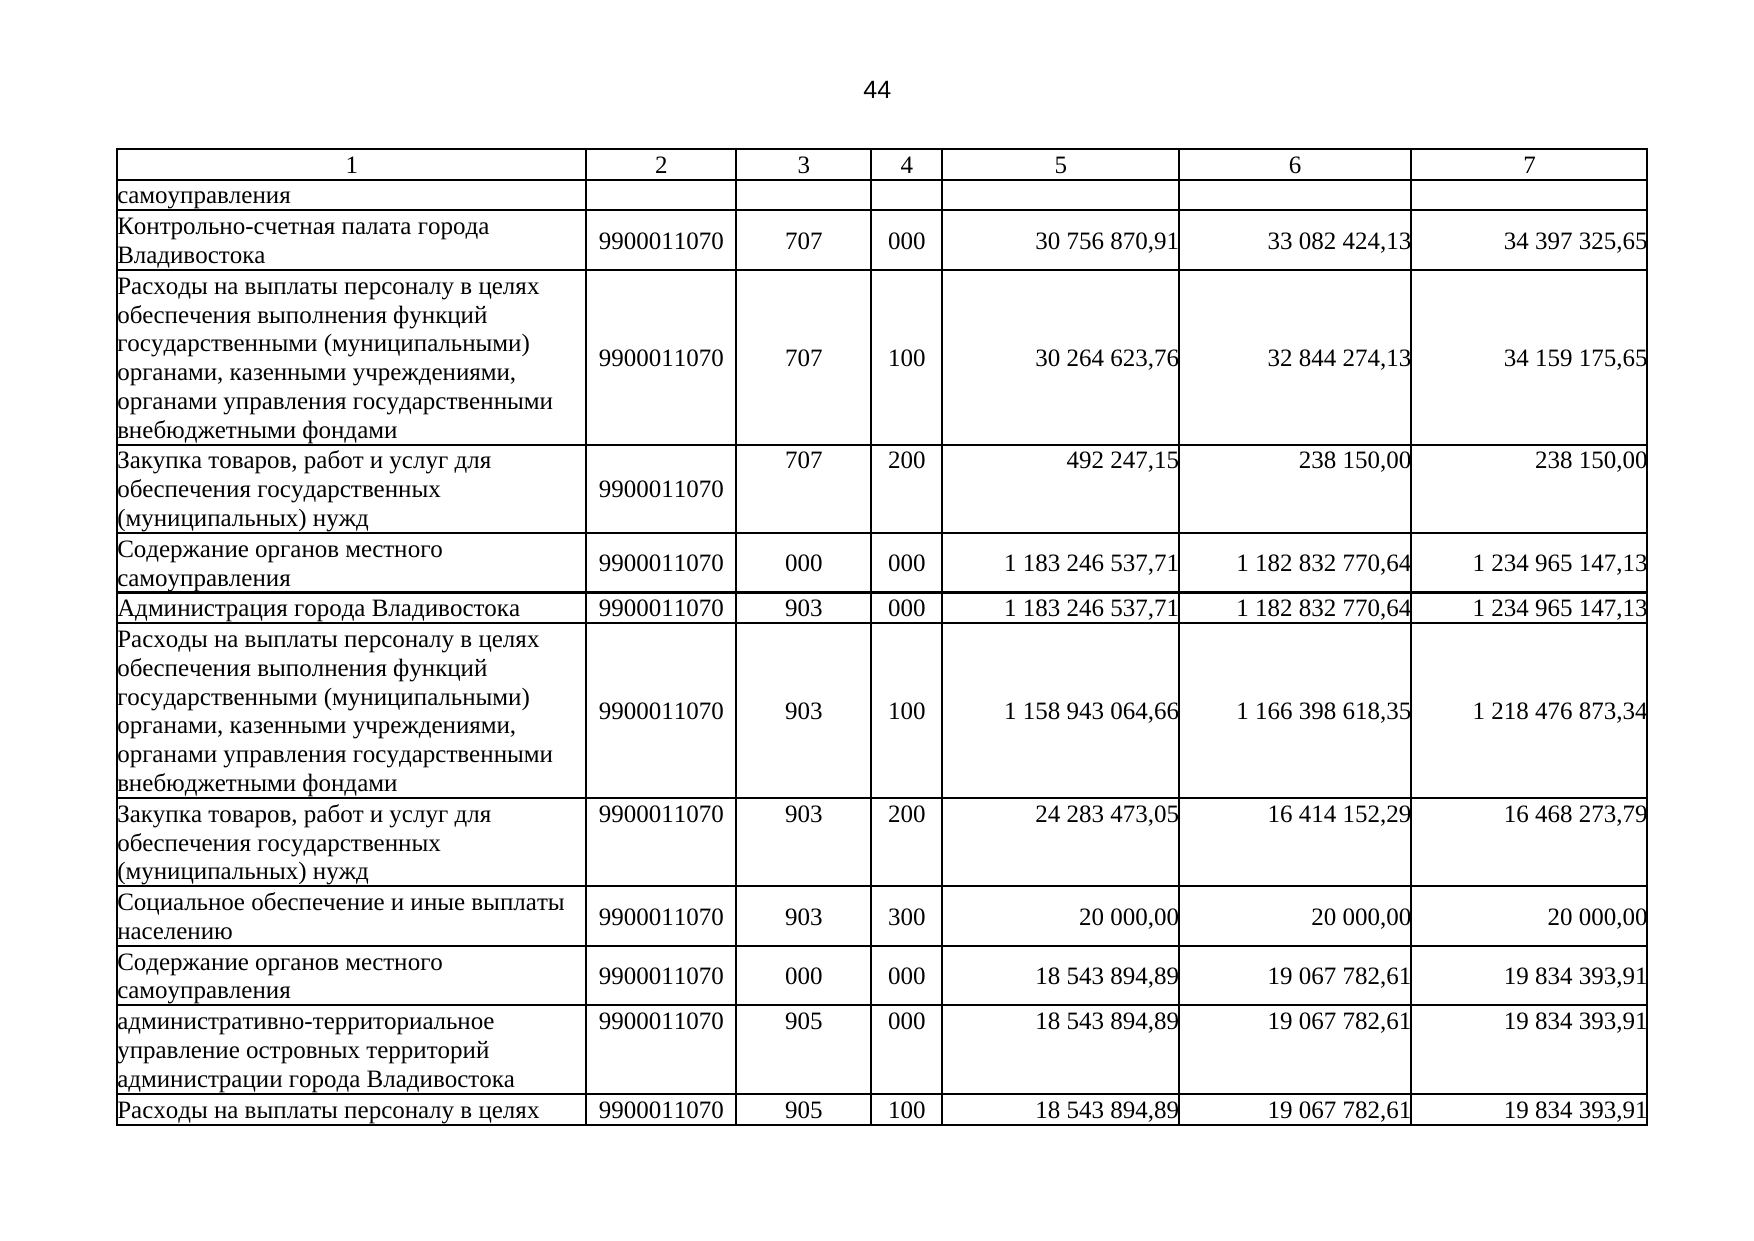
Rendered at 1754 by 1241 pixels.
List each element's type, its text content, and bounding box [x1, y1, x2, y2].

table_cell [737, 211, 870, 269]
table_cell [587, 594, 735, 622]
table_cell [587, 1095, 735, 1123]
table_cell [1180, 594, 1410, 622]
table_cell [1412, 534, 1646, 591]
table_header 6 [1180, 150, 1410, 178]
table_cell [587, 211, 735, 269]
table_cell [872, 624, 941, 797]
table_header 7 [1412, 150, 1646, 178]
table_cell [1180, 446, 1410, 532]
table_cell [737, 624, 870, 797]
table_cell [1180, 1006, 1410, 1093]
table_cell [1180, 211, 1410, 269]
table_header 3 [737, 150, 870, 178]
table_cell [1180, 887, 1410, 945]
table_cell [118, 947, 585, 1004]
table_header 5 [943, 150, 1178, 178]
table_header 1 [118, 150, 585, 178]
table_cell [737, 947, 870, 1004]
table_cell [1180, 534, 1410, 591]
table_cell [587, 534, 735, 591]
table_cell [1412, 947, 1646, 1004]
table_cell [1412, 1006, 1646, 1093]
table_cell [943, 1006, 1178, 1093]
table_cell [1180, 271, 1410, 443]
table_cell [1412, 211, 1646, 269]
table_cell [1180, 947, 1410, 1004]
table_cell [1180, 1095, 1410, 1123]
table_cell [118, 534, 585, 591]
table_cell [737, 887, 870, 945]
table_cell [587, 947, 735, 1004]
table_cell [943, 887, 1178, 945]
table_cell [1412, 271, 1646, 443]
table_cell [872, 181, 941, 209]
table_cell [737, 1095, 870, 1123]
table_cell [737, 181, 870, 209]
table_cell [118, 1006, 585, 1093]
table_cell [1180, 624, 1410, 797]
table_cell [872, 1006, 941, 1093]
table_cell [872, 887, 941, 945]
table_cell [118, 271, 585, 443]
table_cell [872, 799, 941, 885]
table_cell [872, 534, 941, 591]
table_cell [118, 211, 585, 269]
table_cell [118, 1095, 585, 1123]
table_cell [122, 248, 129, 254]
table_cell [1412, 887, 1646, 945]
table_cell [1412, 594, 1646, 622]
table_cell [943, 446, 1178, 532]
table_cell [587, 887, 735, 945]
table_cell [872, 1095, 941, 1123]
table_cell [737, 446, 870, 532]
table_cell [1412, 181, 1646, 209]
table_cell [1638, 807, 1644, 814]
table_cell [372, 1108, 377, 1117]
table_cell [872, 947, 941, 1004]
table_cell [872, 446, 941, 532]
table_header 2 [587, 150, 735, 178]
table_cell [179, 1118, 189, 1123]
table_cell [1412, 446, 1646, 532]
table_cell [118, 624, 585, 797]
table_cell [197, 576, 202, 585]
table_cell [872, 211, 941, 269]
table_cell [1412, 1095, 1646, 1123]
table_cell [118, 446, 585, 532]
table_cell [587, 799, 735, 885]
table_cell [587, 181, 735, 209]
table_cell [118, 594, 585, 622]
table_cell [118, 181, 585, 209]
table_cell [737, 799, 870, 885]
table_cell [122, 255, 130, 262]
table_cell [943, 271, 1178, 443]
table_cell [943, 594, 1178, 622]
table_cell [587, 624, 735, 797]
table_header 4 [872, 150, 941, 178]
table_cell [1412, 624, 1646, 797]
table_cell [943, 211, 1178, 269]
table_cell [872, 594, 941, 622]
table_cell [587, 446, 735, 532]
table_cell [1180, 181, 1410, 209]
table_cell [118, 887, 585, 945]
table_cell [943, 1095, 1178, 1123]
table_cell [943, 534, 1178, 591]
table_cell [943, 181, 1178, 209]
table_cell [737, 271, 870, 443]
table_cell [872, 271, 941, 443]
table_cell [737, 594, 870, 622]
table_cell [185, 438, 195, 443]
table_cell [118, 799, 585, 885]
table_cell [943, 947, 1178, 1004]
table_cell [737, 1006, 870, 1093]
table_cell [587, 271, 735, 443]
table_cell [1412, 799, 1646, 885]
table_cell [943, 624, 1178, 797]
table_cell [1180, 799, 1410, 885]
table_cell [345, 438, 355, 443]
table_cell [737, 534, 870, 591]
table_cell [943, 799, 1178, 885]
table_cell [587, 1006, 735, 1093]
